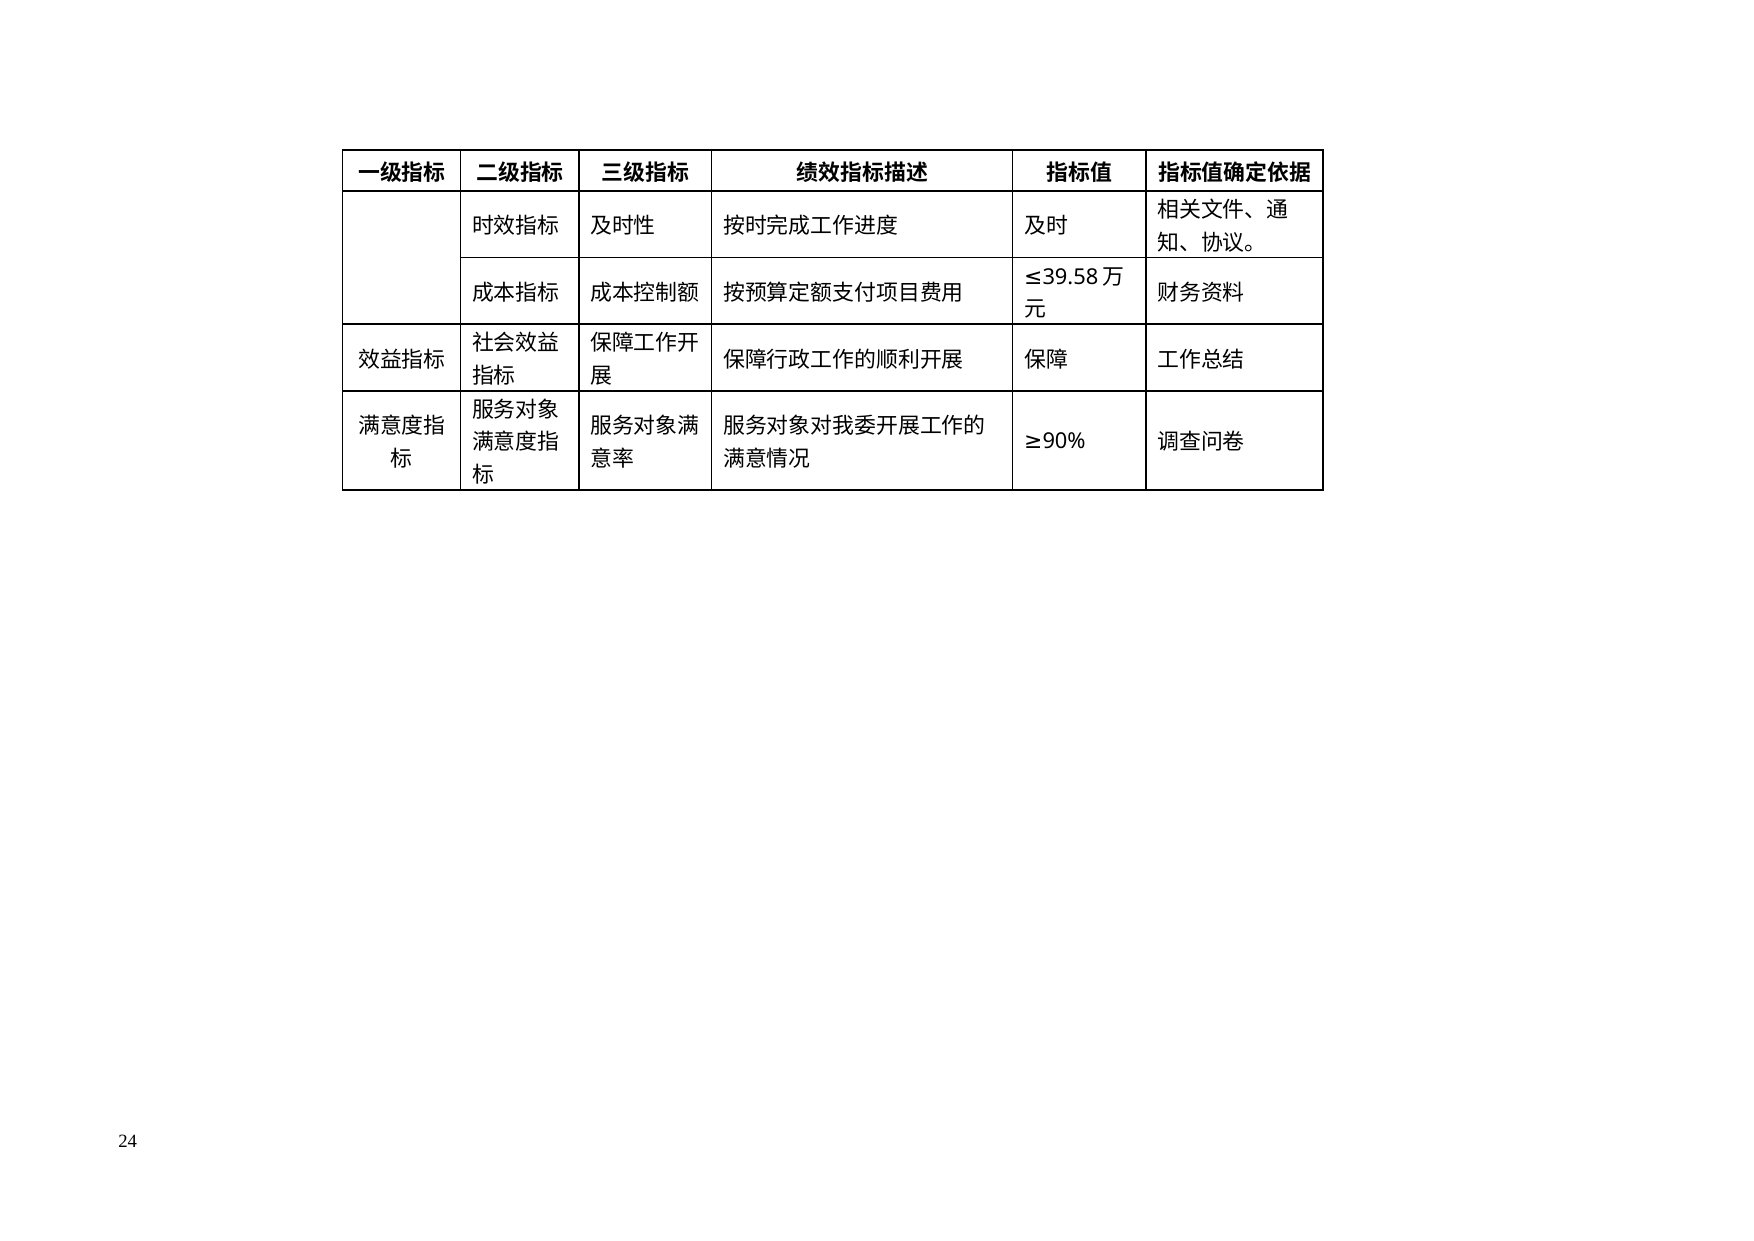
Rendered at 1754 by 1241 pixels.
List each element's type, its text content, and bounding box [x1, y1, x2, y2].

table_cell 保障 [1013, 325, 1145, 390]
table_cell 服务对象满意率 [580, 392, 711, 489]
table_cell 成本指标 [461, 258, 578, 323]
table_cell 时效指标 [461, 192, 578, 257]
table_cell 满意度指标 [343, 392, 460, 489]
table_header 三级指标 [580, 151, 711, 190]
table_cell 按预算定额支付项目费用 [712, 258, 1012, 323]
table_cell 服务对象满意度指标 [461, 392, 578, 489]
table_cell 工作总结 [1147, 325, 1322, 390]
table_cell 社会效益指标 [461, 325, 578, 390]
table_cell 财务资料 [1147, 258, 1322, 323]
table_cell 按时完成工作进度 [712, 192, 1012, 257]
table_header 二级指标 [461, 151, 578, 190]
table_cell 及时性 [580, 192, 711, 257]
table_header 绩效指标描述 [712, 151, 1012, 190]
table_cell 及时 [1013, 192, 1145, 257]
table_cell 保障工作开展 [580, 325, 711, 390]
table_header 指标值确定依据 [1147, 151, 1322, 190]
table_header 一级指标 [343, 151, 460, 190]
table_cell 保障行政工作的顺利开展 [712, 325, 1012, 390]
table_cell 服务对象对我委开展工作的满意情况 [712, 392, 1012, 489]
table_cell 调查问卷 [1147, 392, 1322, 489]
table_cell ≤39.58万元 [1013, 258, 1145, 323]
table_cell 效益指标 [343, 325, 460, 390]
table_cell 成本控制额 [580, 258, 711, 323]
table_cell 相关文件、通知、协议。 [1147, 192, 1322, 257]
table_header 指标值 [1013, 151, 1145, 190]
table_cell ≥90% [1013, 392, 1145, 489]
